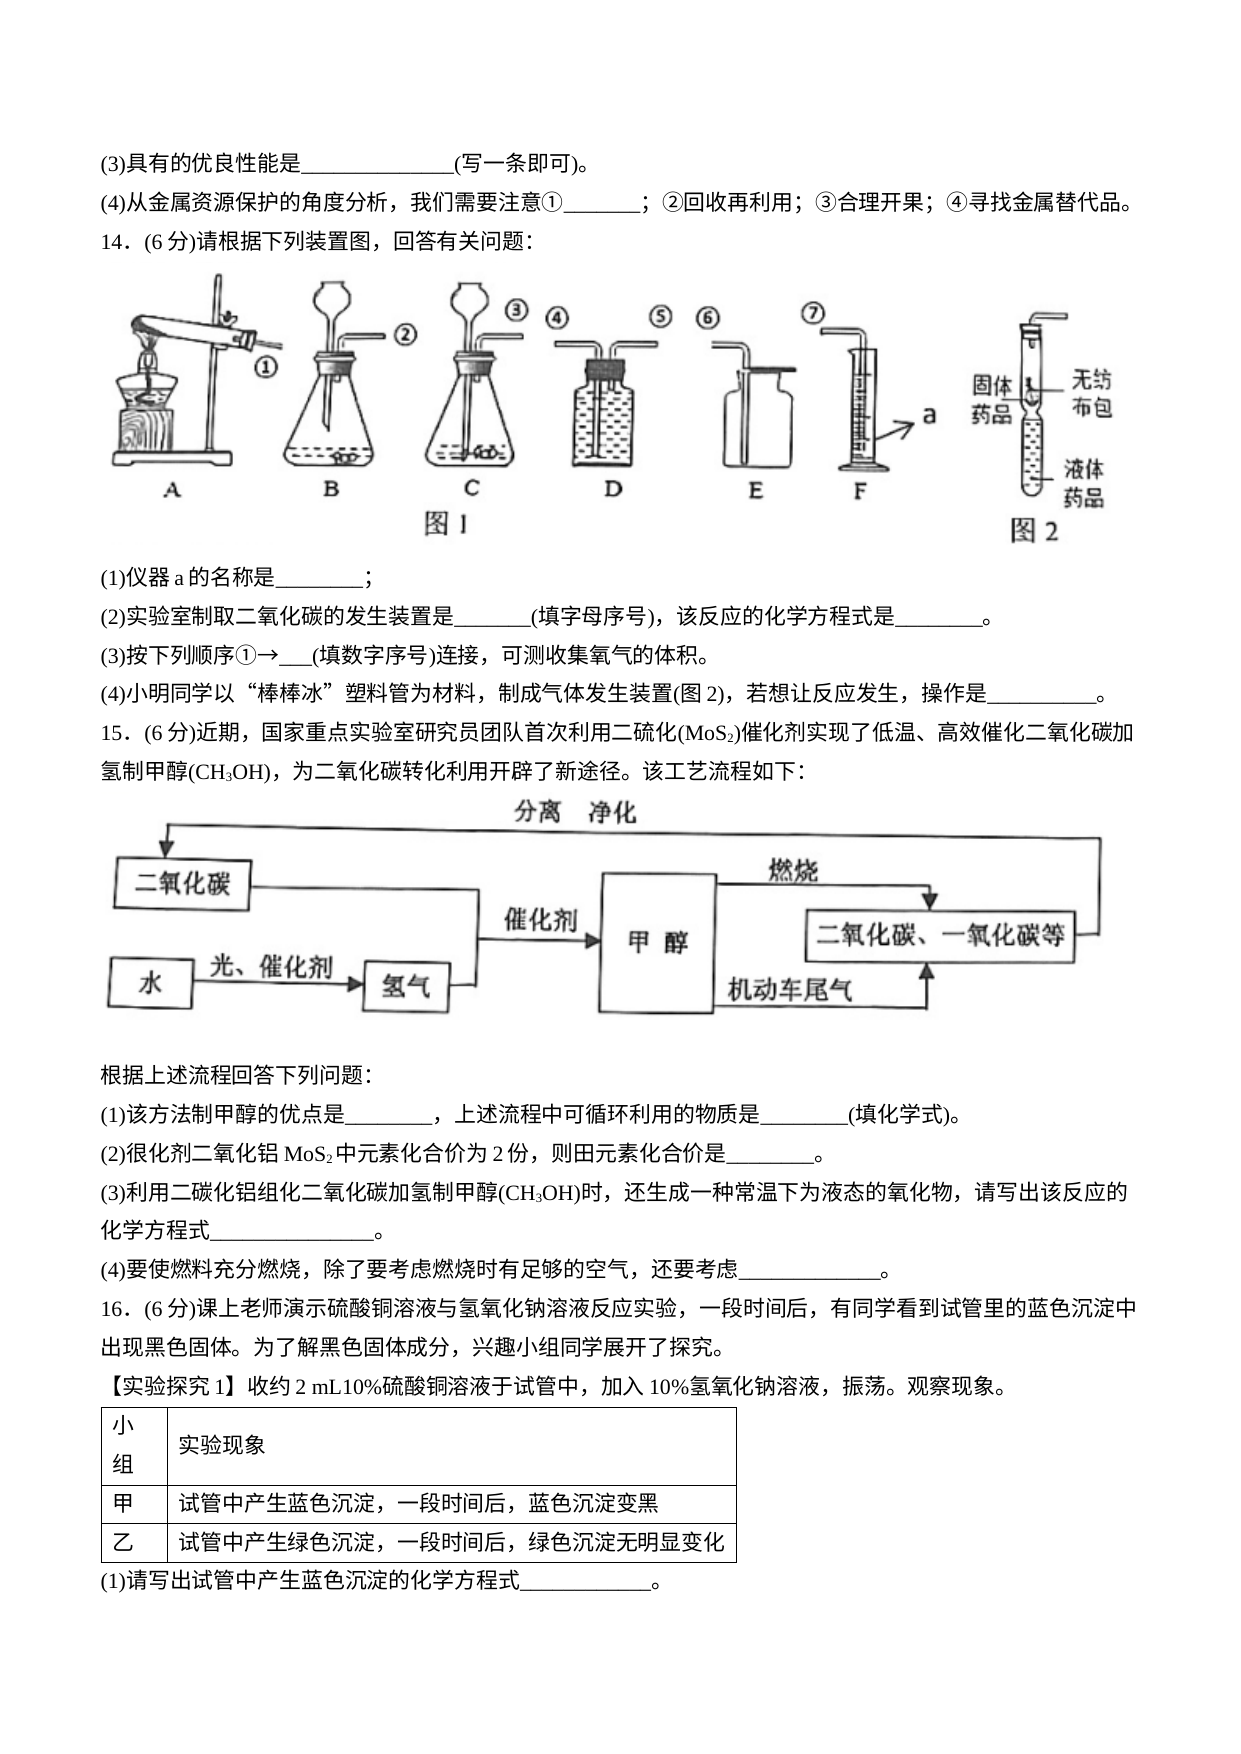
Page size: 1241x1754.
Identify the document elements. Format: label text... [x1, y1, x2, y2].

picture [100, 792, 1110, 1038]
text (4)小明同学以“棒棒冰”塑料管为材料，制成气体发生装置(图2)，若想让反应发生，操作是__________。 [100, 676, 1140, 708]
text (2)很化剂二氧化铝MoS2中元素化合价为2份，则田元素化合价是________。 [100, 1135, 1140, 1168]
text (3)利用二碳化铝组化二氧化碳加氢制甲醇(CH3OH)时，还生成一种常温下为液态的氧化物，请写出该反应的化学方程式_______________。 [100, 1174, 1140, 1246]
text 15．(6分)近期，国家重点实验室研究员团队首次利用二硫化(MoS2)催化剂实现了低温、高效催化二氧化碳加氢制甲醇(CH3OH)，为二氧化碳转化利用开辟了新途径。该工艺流程如下： [100, 715, 1140, 786]
table_cell 乙 [102, 1524, 167, 1562]
table_cell 试管中产生绿色沉淀，一段时间后，绿色沉淀无明显变化 [168, 1524, 736, 1562]
text (1)该方法制甲醇的优点是________，上述流程中可循环利用的物质是________(填化学式)。 [100, 1097, 1140, 1129]
table_cell 甲 [102, 1486, 167, 1523]
text (1)仪器a的名称是________； [100, 560, 1140, 592]
text 16．(6分)课上老师演示硫酸铜溶液与氢氧化钠溶液反应实验，一段时间后，有同学看到试管里的蓝色沉淀中出现黑色固体。为了解黑色固体成分，兴趣小组同学展开了探究。 [100, 1291, 1140, 1362]
text 14．(6分)请根据下列装置图，回答有关问题： [100, 223, 1140, 256]
text (4)从金属资源保护的角度分析，我们需要注意①_______；②回收再利用；③合理开果；④寻找金属替代品。 [100, 184, 1140, 217]
text (2)实验室制取二氧化碳的发生装置是_______(填字母序号)，该反应的化学方程式是________。 [100, 598, 1140, 631]
table_header 实验现象 [168, 1408, 736, 1484]
text (4)要使燃料充分燃烧，除了要考虑燃烧时有足够的空气，还要考虑_____________。 [100, 1252, 1140, 1284]
picture [100, 262, 1134, 545]
text (3)按下列顺序①→___(填数字序号)连接，可测收集氧气的体积。 [100, 637, 1140, 670]
text (1)请写出试管中产生蓝色沉淀的化学方程式____________。 [100, 1563, 1140, 1595]
table_cell 试管中产生蓝色沉淀，一段时间后，蓝色沉淀变黑 [168, 1486, 736, 1523]
text (3)具有的优良性能是______________(写一条即可)。 [100, 146, 1140, 178]
text 根据上述流程回答下列问题： [100, 1058, 1140, 1090]
text 【实验探究1】收约2 mL10%硫酸铜溶液于试管中，加入10%氢氧化钠溶液，振荡。观察现象。 [100, 1368, 1140, 1401]
table_header 小组 [102, 1408, 167, 1484]
